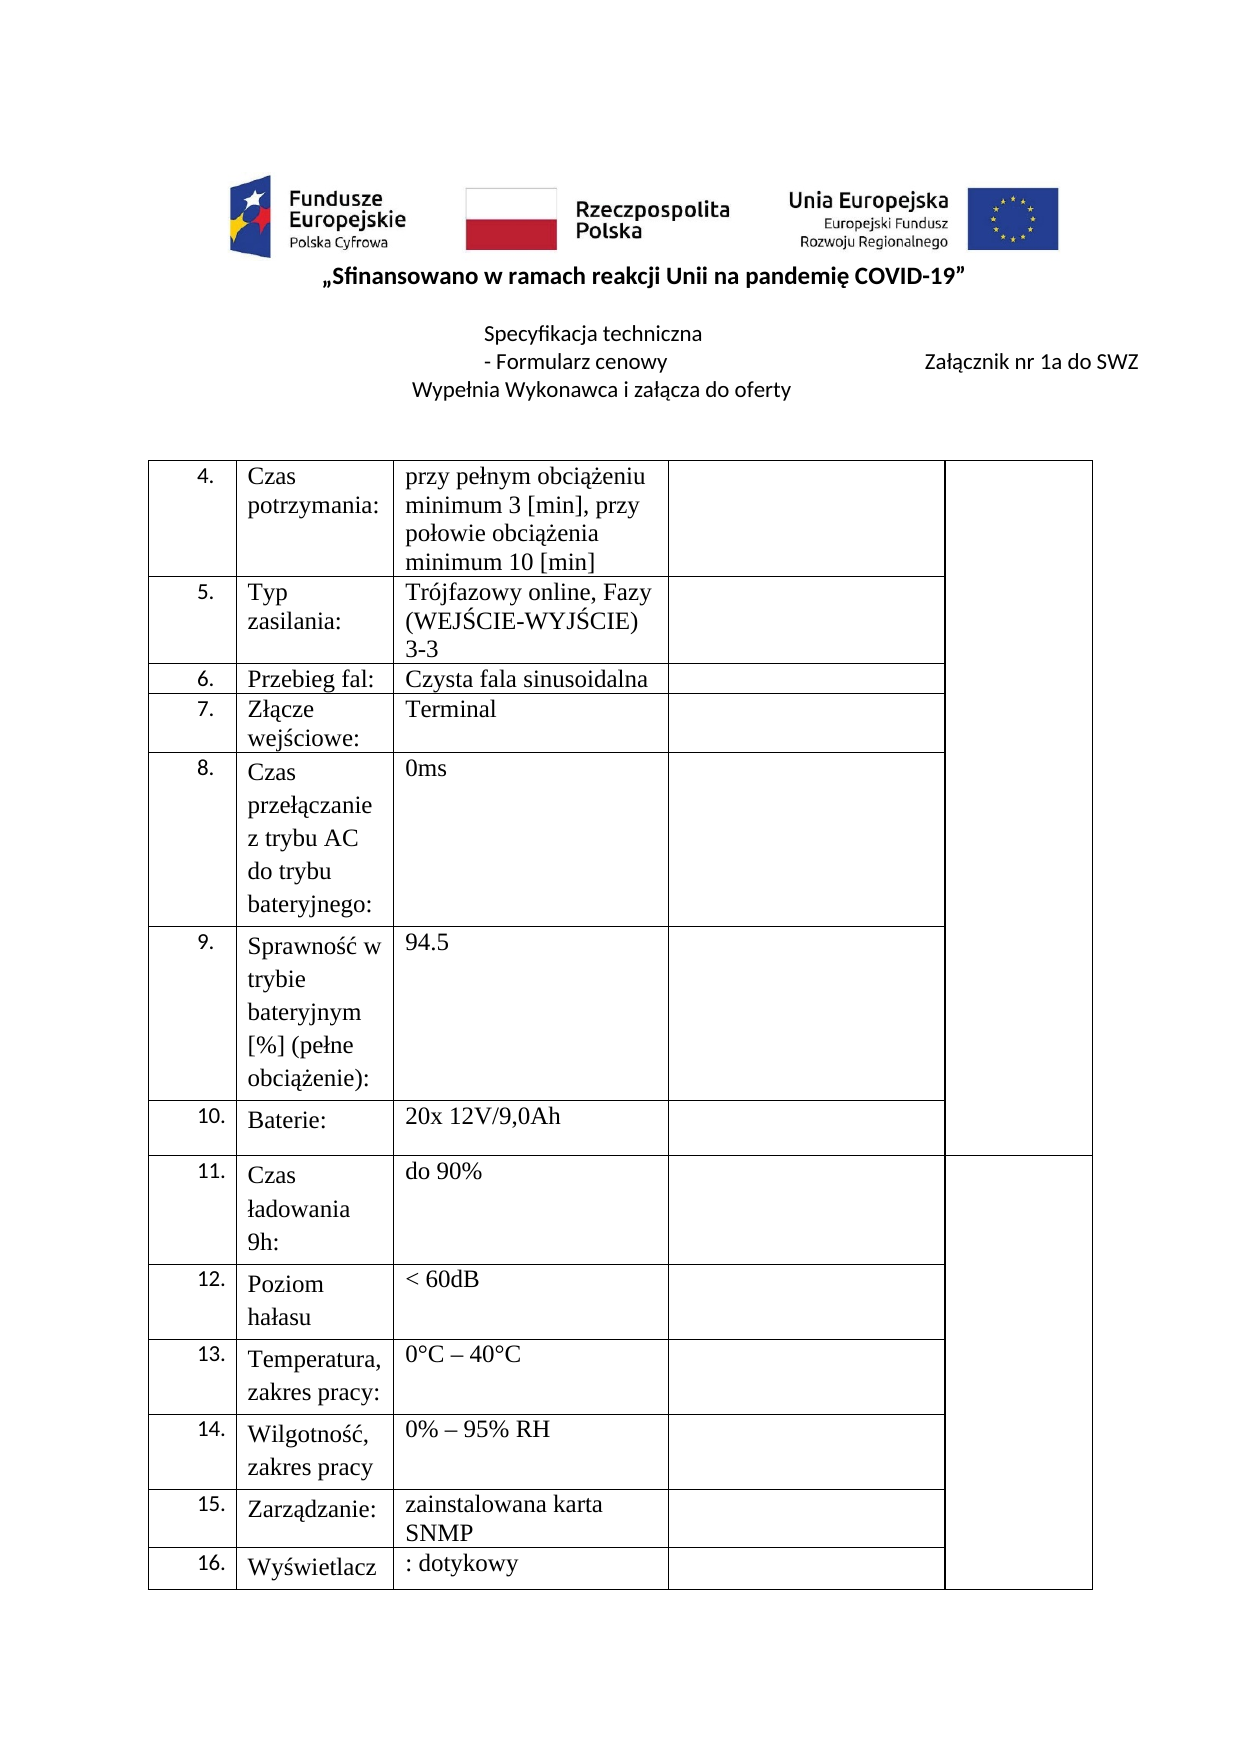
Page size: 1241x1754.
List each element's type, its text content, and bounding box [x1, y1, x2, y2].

table_cell 20x 12V/9,0Ah [394, 1101, 668, 1155]
table_cell [669, 577, 944, 663]
table_cell [149, 1340, 236, 1413]
table_cell Poziom hałasu [237, 1265, 393, 1338]
table_cell [669, 1548, 944, 1589]
table_cell [149, 577, 236, 663]
table_cell [669, 694, 944, 752]
table_cell [669, 753, 944, 926]
table_cell < 60dB [394, 1265, 668, 1338]
table_cell [669, 1265, 944, 1338]
table_cell [149, 1265, 236, 1338]
table_cell Typ zasilania: [237, 577, 393, 663]
table_cell Czas przełączanie z trybu AC do trybu bateryjnego: [237, 753, 393, 926]
table_cell [669, 461, 944, 576]
table_cell [669, 1156, 944, 1263]
table_cell [149, 461, 236, 576]
table_cell [149, 1415, 236, 1488]
table_cell [149, 1490, 236, 1547]
table_cell Trójfazowy online, Fazy (WEJŚCIE-WYJŚCIE) 3-3 [394, 577, 668, 663]
table_cell [149, 664, 236, 693]
table_cell Przebieg fal: [237, 664, 393, 693]
table_cell [149, 753, 236, 926]
table_cell [149, 927, 236, 1100]
table_cell : dotykowy [394, 1548, 668, 1589]
table_cell [669, 1415, 944, 1488]
table_cell Zarządzanie: [237, 1490, 393, 1547]
table_cell [669, 1340, 944, 1413]
table_cell 0ms [394, 753, 668, 926]
table_cell zainstalowana karta SNMP [394, 1490, 668, 1547]
table_cell Czysta fala sinusoidalna [394, 664, 668, 693]
table_cell [669, 927, 944, 1100]
table_cell [946, 1156, 1092, 1589]
table_cell 0°C – 40°C [394, 1340, 668, 1413]
table_cell przy pełnym obciążeniu minimum 3 [min], przy połowie obciążenia minimum 10 [min] [394, 461, 668, 576]
table_cell [149, 1548, 236, 1589]
table_cell [669, 1490, 944, 1547]
table_cell [149, 1156, 236, 1263]
table_cell [149, 694, 236, 752]
table_cell 94.5 [394, 927, 668, 1100]
table_cell Temperatura, zakres pracy: [237, 1340, 393, 1413]
table_cell 0% – 95% RH [394, 1415, 668, 1488]
table_cell Złącze wejściowe: [237, 694, 393, 752]
table_cell Baterie: [237, 1101, 393, 1155]
table_cell Terminal [394, 694, 668, 752]
table_cell Czas potrzymania: [237, 461, 393, 576]
table_cell Czas ładowania 9h: [237, 1156, 393, 1263]
table_cell Wilgotność, zakres pracy [237, 1415, 393, 1488]
table_cell [669, 664, 944, 693]
table_cell Sprawność w trybie bateryjnym [%] (pełne obciążenie): [237, 927, 393, 1100]
table_cell [669, 1101, 944, 1155]
picture [227, 172, 1061, 261]
table_cell Wyświetlacz [237, 1548, 393, 1589]
table_cell do 90% [394, 1156, 668, 1263]
table_cell [149, 1101, 236, 1155]
